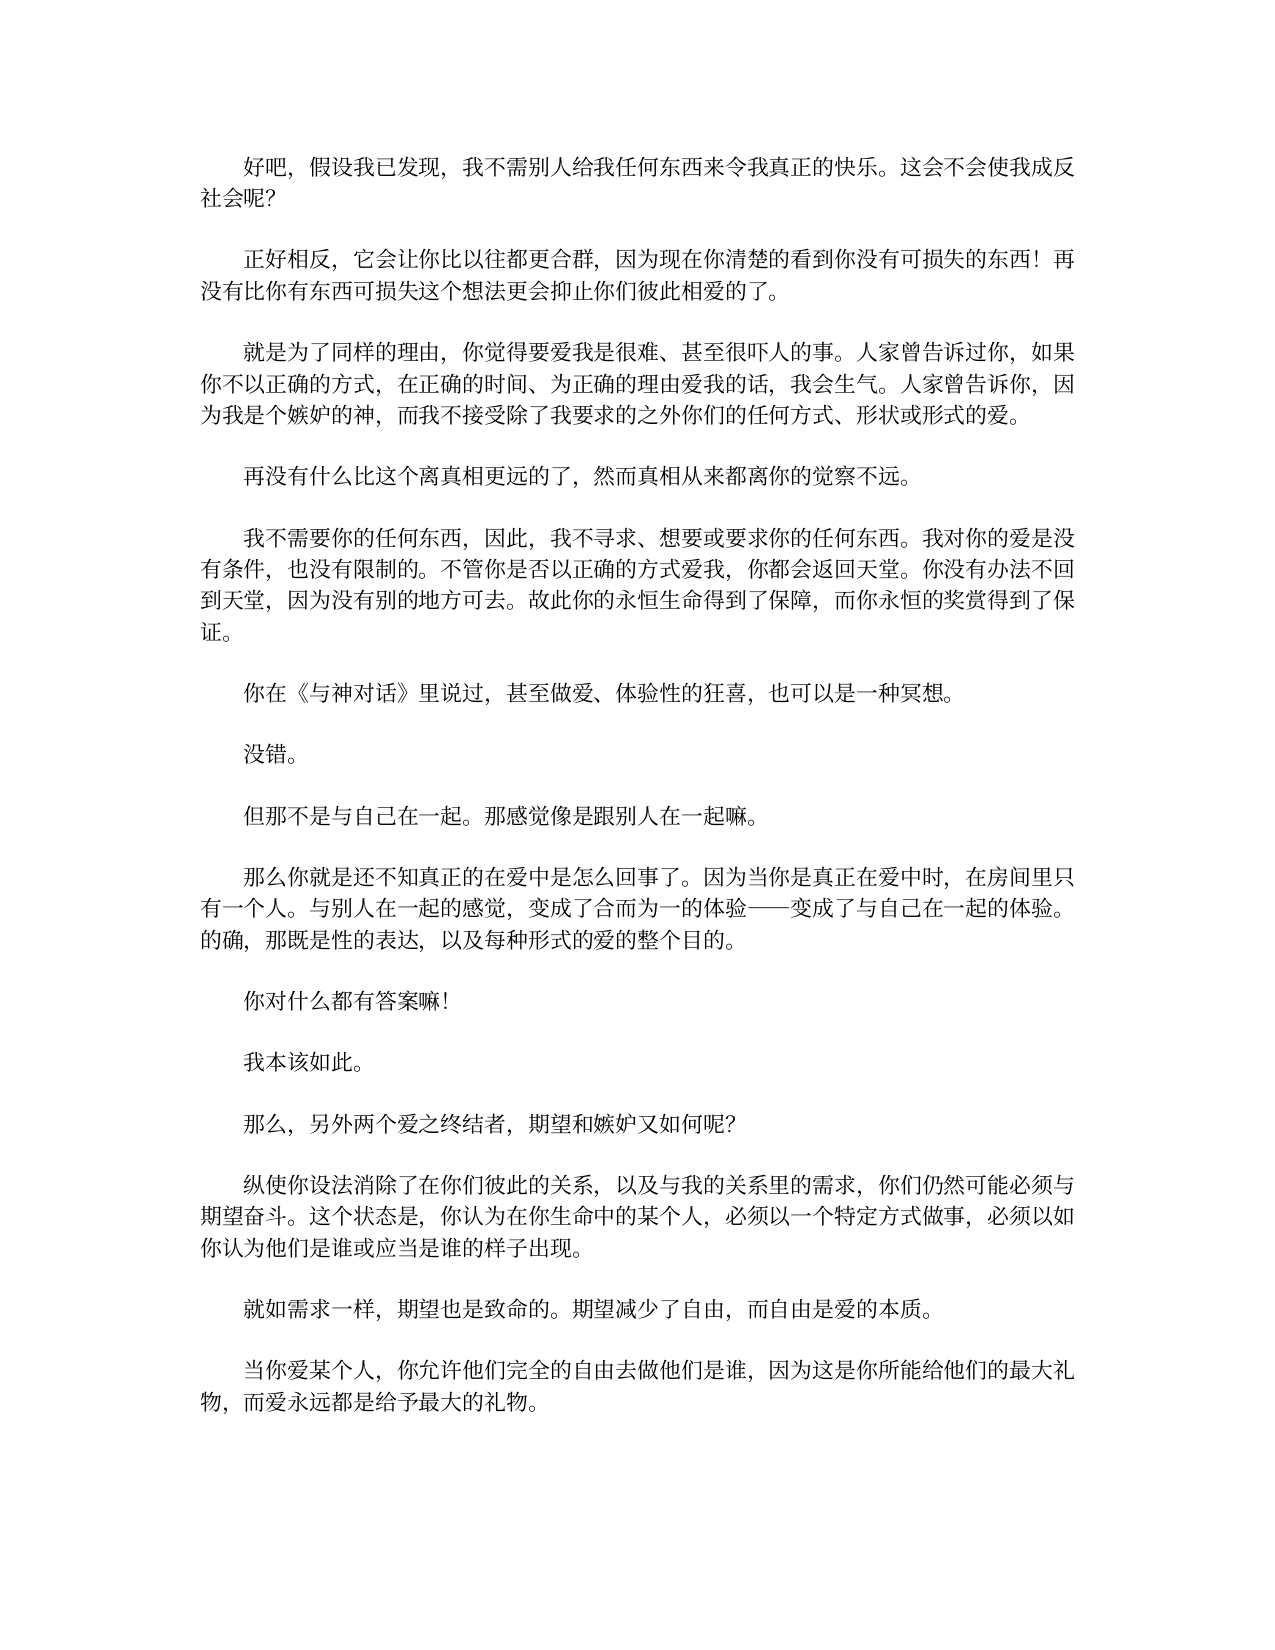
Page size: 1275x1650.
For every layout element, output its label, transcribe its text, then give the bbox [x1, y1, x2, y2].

text 当你爱某个人，你允许他们完全的自由去做他们是谁，因为这是你所能给他们的最大礼物，而爱永远都是给予最大的礼物。 [200, 1353, 1075, 1416]
text 再没有什么比这个离真相更远的了，然而真相从来都离你的觉察不远。 [200, 459, 1075, 491]
text 就如需求一样，期望也是致命的。期望减少了自由，而自由是爱的本质。 [200, 1292, 1075, 1324]
text 好吧，假设我已发现，我不需别人给我任何东西来令我真正的快乐。这会不会使我成反社会呢？ [200, 150, 1075, 213]
text 你在《与神对话》里说过，甚至做爱、体验性的狂喜，也可以是一种冥想。 [200, 676, 1075, 708]
text 你对什么都有答案嘛！ [200, 984, 1075, 1016]
text 正好相反，它会让你比以往都更合群，因为现在你清楚的看到你没有可损失的东西！再没有比你有东西可损失这个想法更会抑止你们彼此相爱的了。 [200, 243, 1075, 306]
text 纵使你设法消除了在你们彼此的关系，以及与我的关系里的需求，你们仍然可能必须与期望奋斗。这个状态是，你认为在你生命中的某个人，必须以一个特定方式做事，必须以如你认为他们是谁或应当是谁的样子出现。 [200, 1168, 1075, 1262]
text 但那不是与自己在一起。那感觉像是跟别人在一起嘛。 [200, 799, 1075, 830]
text 那么你就是还不知真正的在爱中是怎么回事了。因为当你是真正在爱中时，在房间里只有一个人。与别人在一起的感觉，变成了合而为一的体验——变成了与自己在一起的体验。的确，那既是性的表达，以及每种形式的爱的整个目的。 [200, 860, 1075, 954]
text 我不需要你的任何东西，因此，我不寻求、想要或要求你的任何东西。我对你的爱是没有条件，也没有限制的。不管你是否以正确的方式爱我，你都会返回天堂。你没有办法不回到天堂，因为没有别的地方可去。故此你的永恒生命得到了保障，而你永恒的奖赏得到了保证。 [200, 521, 1075, 647]
text 没错。 [200, 738, 1075, 769]
text 我本该如此。 [200, 1046, 1075, 1077]
text 就是为了同样的理由，你觉得要爱我是很难、甚至很吓人的事。人家曾告诉过你，如果你不以正确的方式，在正确的时间、为正确的理由爱我的话，我会生气。人家曾告诉你，因为我是个嫉妒的神，而我不接受除了我要求的之外你们的任何方式、形状或形式的爱。 [200, 335, 1075, 430]
text 那么，另外两个爱之终结者，期望和嫉妒又如何呢？ [200, 1107, 1075, 1138]
